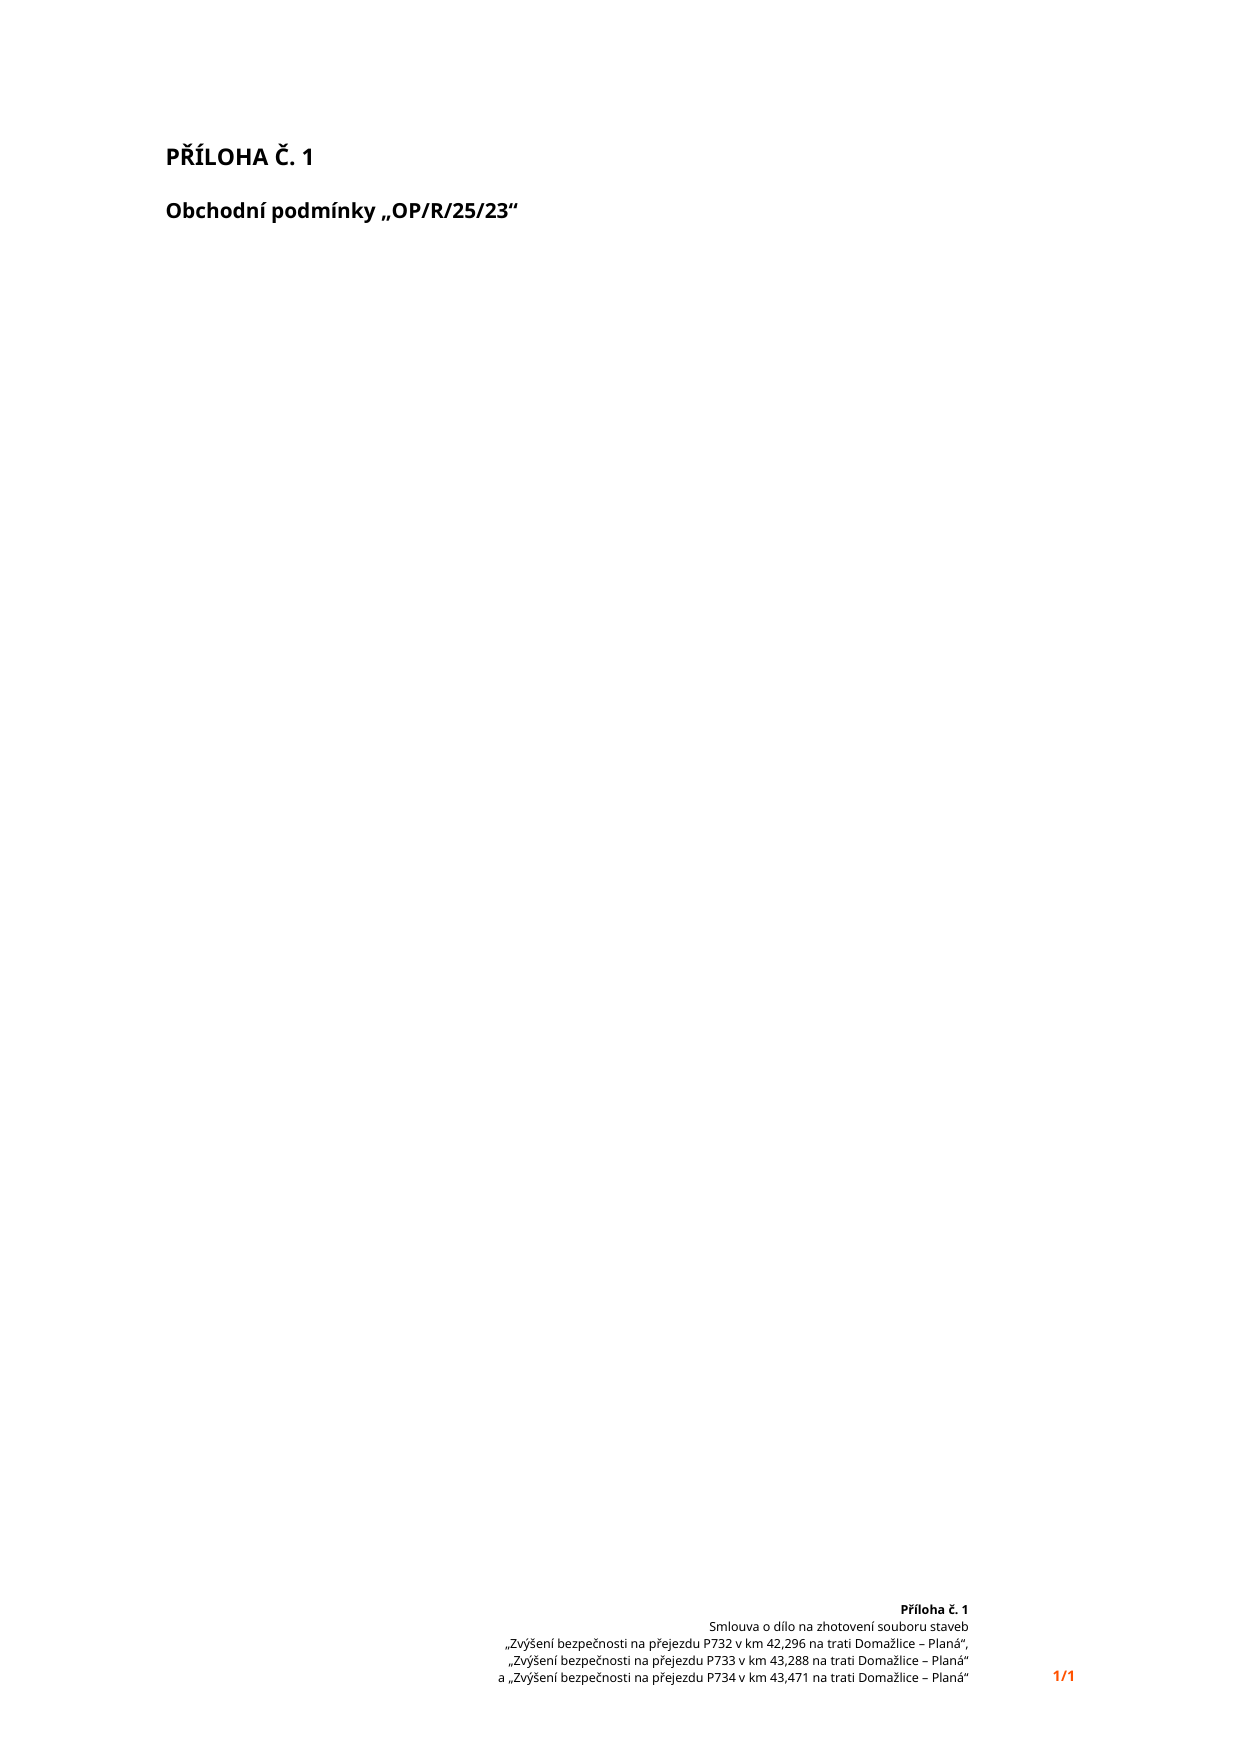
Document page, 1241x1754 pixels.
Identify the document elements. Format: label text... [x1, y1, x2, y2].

text Obchodní podmínky „OP/R/25/23“ [165, 197, 1075, 225]
text Příloha č. 1 [165, 141, 1075, 173]
